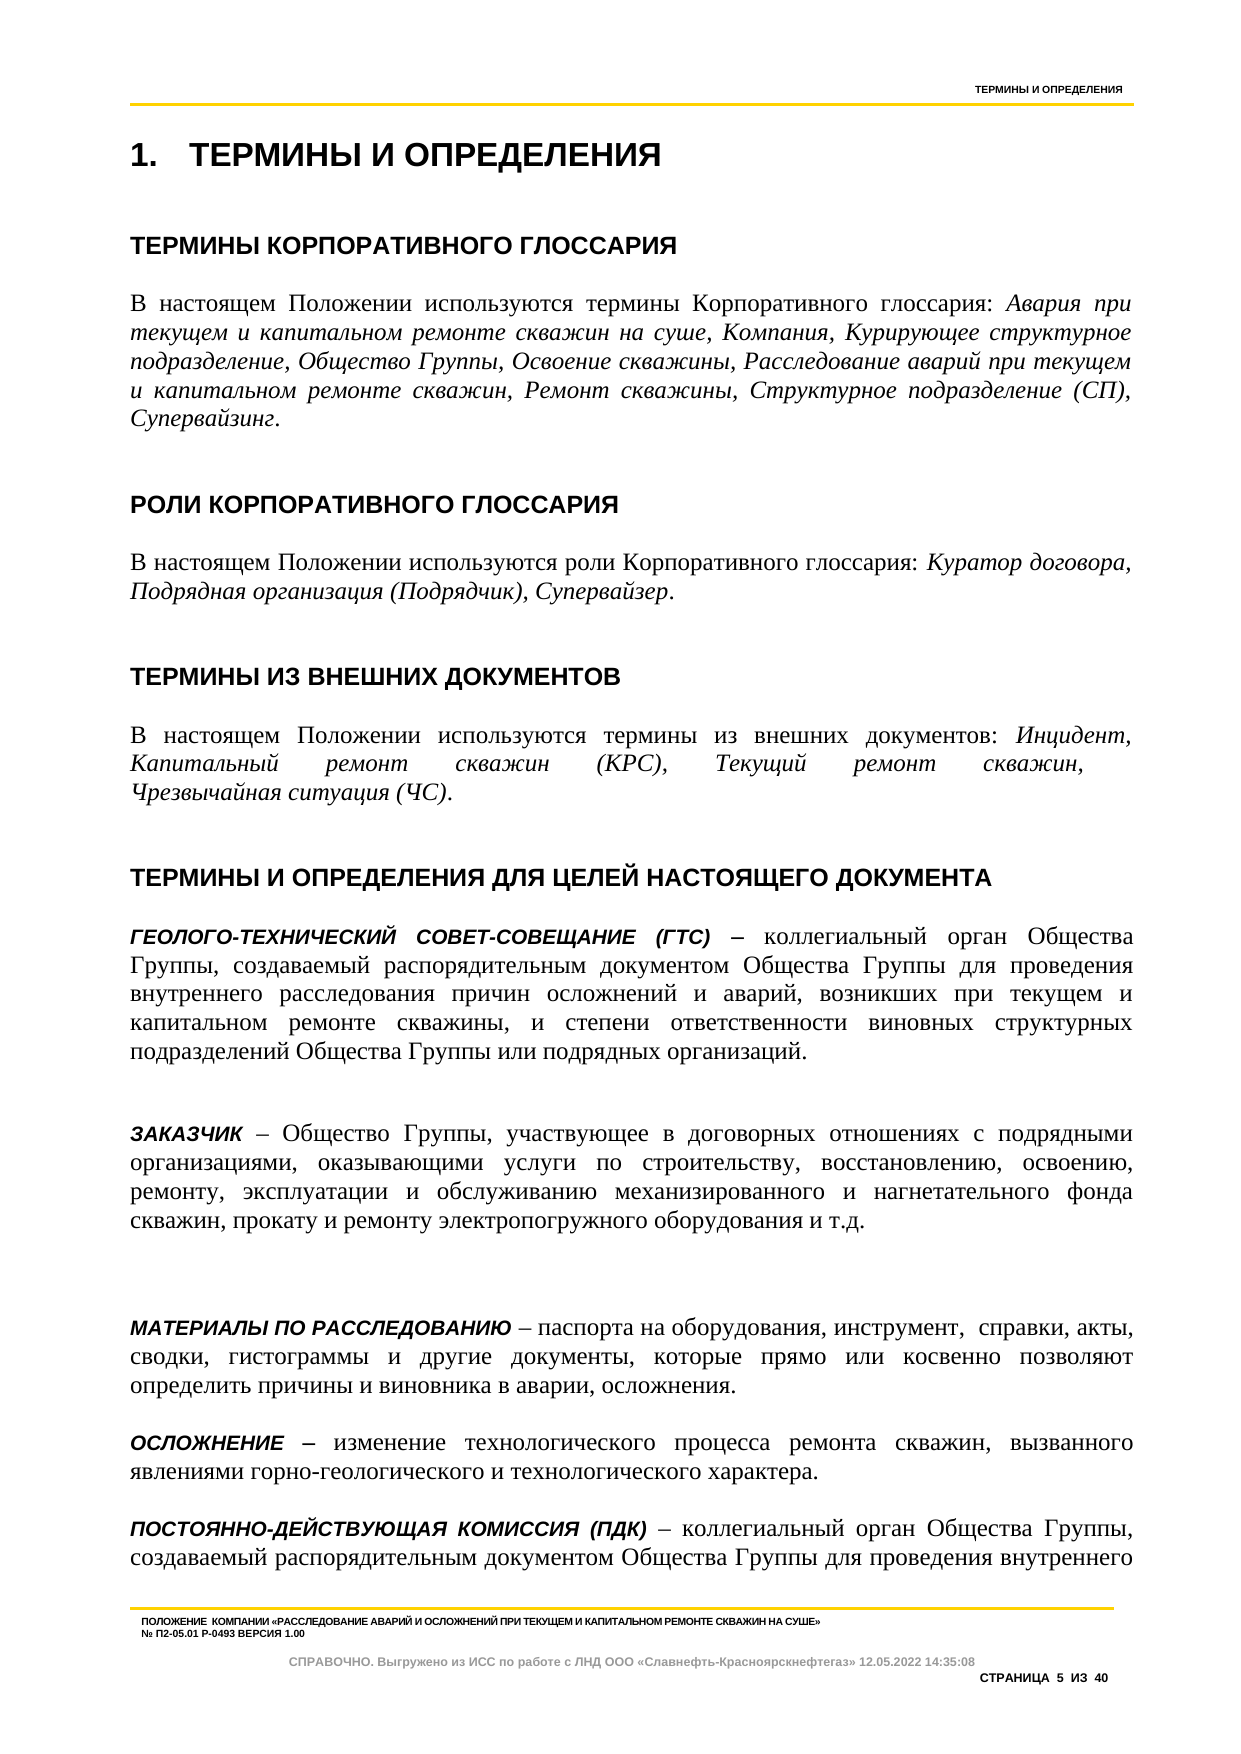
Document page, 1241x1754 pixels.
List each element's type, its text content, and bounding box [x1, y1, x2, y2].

text ТЕРМИНЫ И ОПРЕДЕЛЕНИЯ ДЛЯ ЦЕЛЕЙ НАСТОЯЩЕГО ДОКУМЕНТА [130, 863, 1134, 892]
text В настоящем Положении используются термины Корпоративного глоссария: Авария при текущем и капитальном ремонте скважин на суше, Компания, Курирующее структурное подразделение, Общество Группы, Освоение скважины, Расследование аварий при текущем и капитальном ремонте скважин, Ремонт скважины, Структурное подразделение (СП), Супервайзинг. [130, 288, 1134, 432]
list ЗАКАЗЧИК – Общество Группы, участвующее в договорных отношениях с подрядными организациями, оказывающими услуги по строительству, восстановлению, освоению, ремонту, эксплуатации и обслуживанию механизированного и нагнетательного фонда скважин, прокату и ремонту электропогружного оборудования и т.д. [130, 1118, 1134, 1233]
text ТЕРМИНЫ КОРПОРАТИВНОГО ГЛОССАРИЯ [130, 231, 1134, 260]
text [130, 1513, 1134, 1571]
text В настоящем Положении используются термины из внешних документов: Инцидент, Капитальный ремонт скважин (КРС), Текущий ремонт скважин, Чрезвычайная ситуация (ЧС). [130, 720, 1134, 806]
list ГЕОЛОГО-ТЕХНИЧЕСКИЙ СОВЕТ-СОВЕЩАНИЕ (ГТС) – коллегиальный орган Общества Группы, создаваемый распорядительным документом Общества Группы для проведения внутреннего расследования причин осложнений и аварий, возникших при текущем и капитальном ремонте скважины, и степени ответственности виновных структурных подразделений Общества Группы или подрядных организаций. [130, 921, 1134, 1065]
text В настоящем Положении используются роли Корпоративного глоссария: Куратор договора, Подрядная организация (Подрядчик), Супервайзер. [130, 547, 1134, 605]
subtitle ТЕРМИНЫ И ОПРЕДЕЛЕНИЯ [130, 135, 1134, 173]
text ОСЛОЖНЕНИЕ – изменение технологического процесса ремонта скважин, вызванного явлениями горно-геологического и технологического характера. [130, 1427, 1134, 1485]
text МАТЕРИАЛЫ ПО РАССЛЕДОВАНИЮ – паспорта на оборудования, инструмент, справки, акты, сводки, гистограммы и другие документы, которые прямо или косвенно позволяют определить причины и виновника в аварии, осложнения. [130, 1312, 1134, 1398]
text ТЕРМИНЫ ИЗ ВНЕШНИХ ДОКУМЕНТОВ [130, 662, 1134, 691]
text РОЛИ КОРПОРАТИВНОГО ГЛОССАРИЯ [130, 490, 1134, 518]
